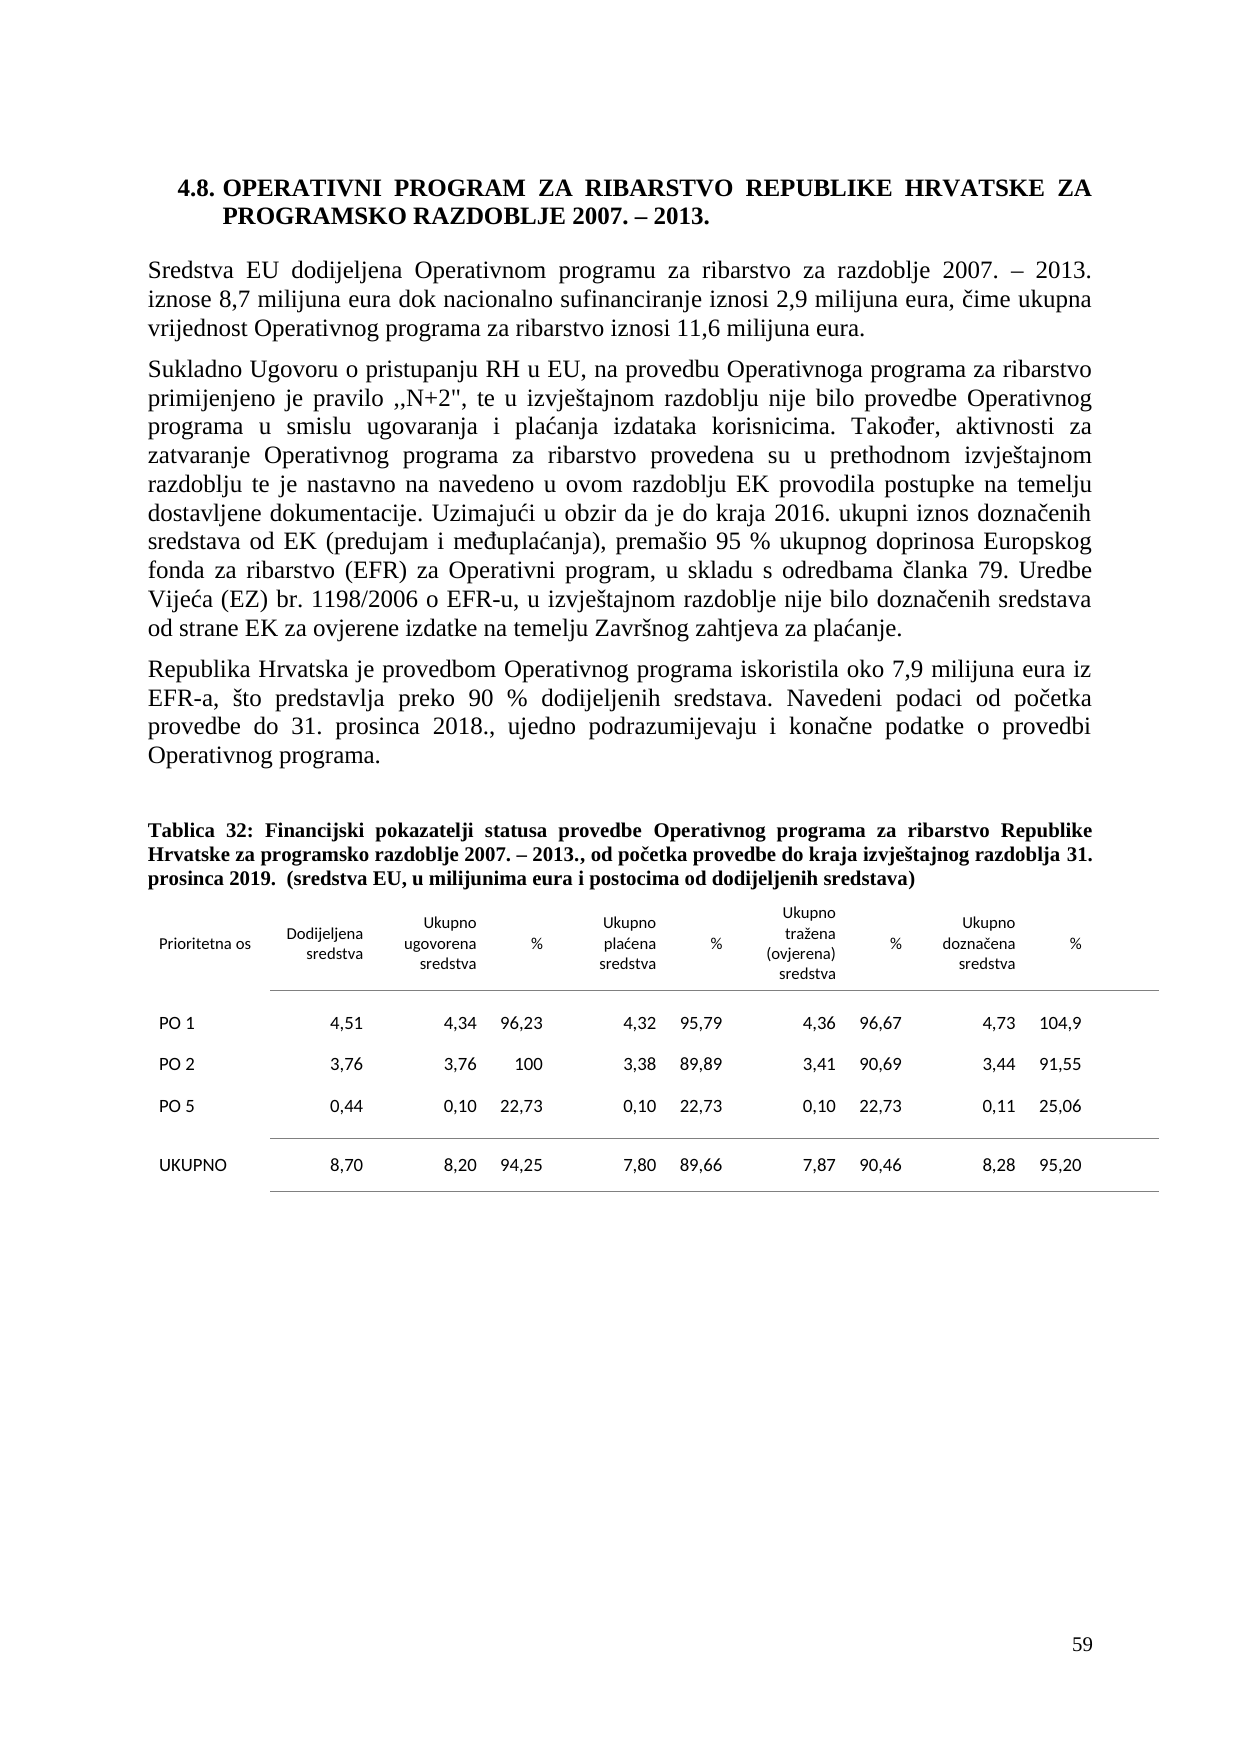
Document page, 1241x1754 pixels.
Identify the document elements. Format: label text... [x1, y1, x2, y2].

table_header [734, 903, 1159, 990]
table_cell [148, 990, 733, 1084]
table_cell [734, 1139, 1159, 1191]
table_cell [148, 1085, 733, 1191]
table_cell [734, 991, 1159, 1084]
text Republika Hrvatska je provedbom Operativnog programa iskoristila oko 7,9 milijuna eura iz EFR-a, što predstavlja preko 90 % dodijeljenih sredstava. Navedeni podaci od početka provedbe do 31. prosinca 2018., ujedno podrazumijevaju i konačne podatke o provedbi Operativnog programa. [148, 654, 1093, 769]
subtitle OPERATIVNI PROGRAM ZA RIBARSTVO REPUBLIKE HRVATSKE ZA PROGRAMSKO RAZDOBLJE 2007. – 2013. [177, 173, 1093, 230]
text Tablica 32: Financijski pokazatelji statusa provedbe Operativnog programa za ribarstvo Republike Hrvatske za programsko razdoblje 2007. – 2013., od početka provedbe do kraja izvještajnog razdoblja 31. prosinca 2019. (sredstva EU, u milijunima eura i postocima od dodijeljenih sredstava) [148, 818, 1093, 890]
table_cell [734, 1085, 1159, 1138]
text Sukladno Ugovoru o pristupanju RH u EU, na provedbu Operativnoga programa za ribarstvo primijenjeno je pravilo ,,N+2", te u izvještajnom razdoblju nije bilo provedbe Operativnog programa u smislu ugovaranja i plaćanja izdataka korisnicima. Također, aktivnosti za zatvaranje Operativnog programa za ribarstvo provedena su u prethodnom izvještajnom razdoblju te je nastavno na navedeno u ovom razdoblju EK provodila postupke na temelju dostavljene dokumentacije. Uzimajući u obzir da je do kraja 2016. ukupni iznos doznačenih sredstava od EK (predujam i međuplaćanja), premašio 95 % ukupnog doprinosa Europskog fonda za ribarstvo (EFR) za Operativni program, u skladu s odredbama članka 79. Uredbe Vijeća (EZ) br. 1198/2006 o EFR-u, u izvještajnom razdoblje nije bilo doznačenih sredstava od strane EK za ovjerene izdatke na temelju Završnog zahtjeva za plaćanje. [148, 354, 1093, 641]
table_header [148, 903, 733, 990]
text Sredstva EU dodijeljena Operativnom programu za ribarstvo za razdoblje 2007. – 2013. iznose 8,7 milijuna eura dok nacionalno sufinanciranje iznosi 2,9 milijuna eura, čime ukupna vrijednost Operativnog programa za ribarstvo iznosi 11,6 milijuna eura. [148, 255, 1093, 341]
